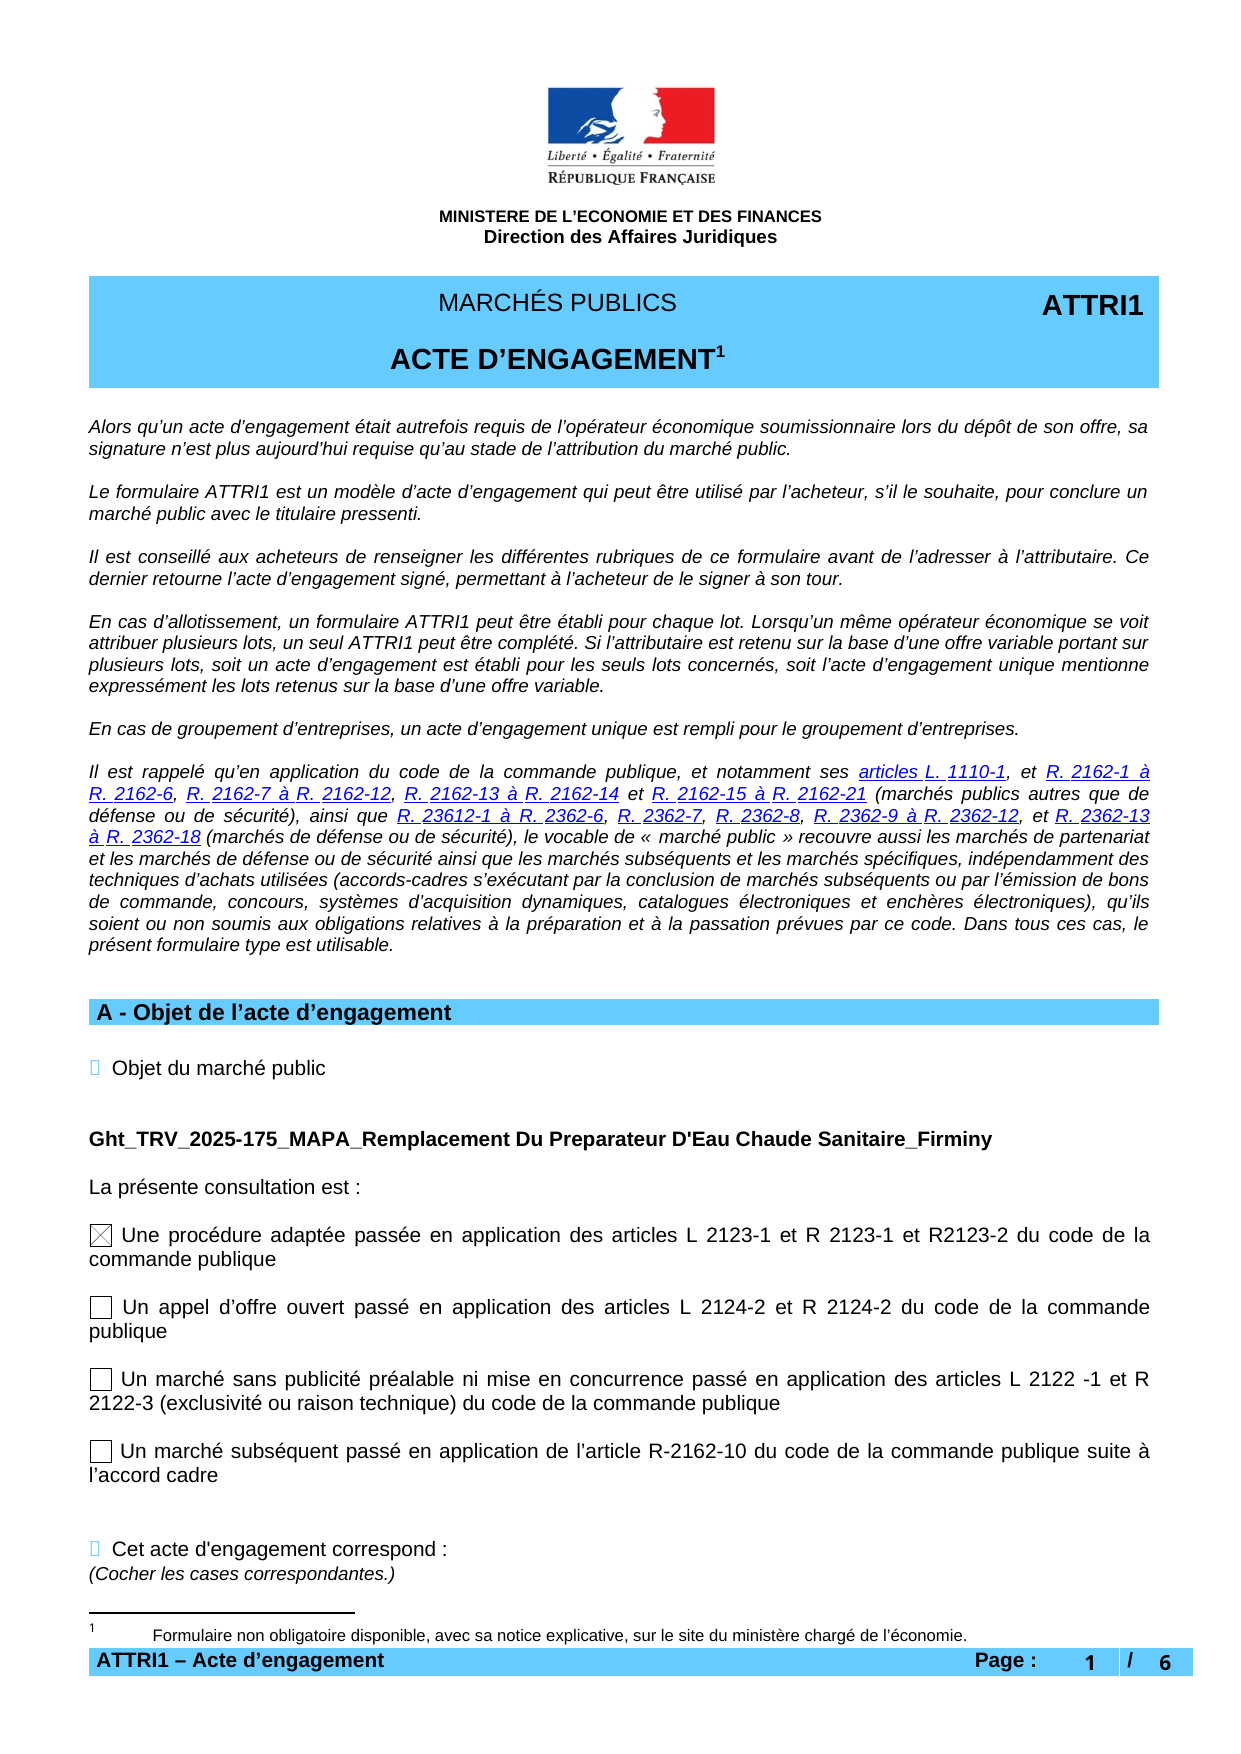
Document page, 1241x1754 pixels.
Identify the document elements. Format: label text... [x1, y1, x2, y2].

text Un marché subséquent passé en application de l’article R-2162-10 du code de la commande publique suite à l’accord cadre [89, 1439, 1152, 1487]
text Il est rappelé qu’en application du code de la commande publique, et notamment ses articles L. 1110-1, et R. 2162-1 à R. 2162-6, R. 2162-7 à R. 2162-12, R. 2162-13 à R. 2162-14 et R. 2162-15 à R. 2162-21 (marchés publics autres que de défense ou de sécurité), ainsi que R. 23612-1 à R. 2362-6, R. 2362-7, R. 2362-8, R. 2362-9 à R. 2362-12, et R. 2362-13 à R. 2362-18 (marchés de défense ou de sécurité), le vocable de « marché public » recouvre aussi les marchés de partenariat et les marchés de défense ou de sécurité ainsi que les marchés subséquents et les marchés spécifiques, indépendamment des techniques d’achats utilisées (accords-cadres s’exécutant par la conclusion de marchés subséquents ou par l’émission de bons de commande, concours, systèmes d’acquisition dynamiques, catalogues électroniques et enchères électroniques), qu’ils soient ou non soumis aux obligations relatives à la préparation et à la passation prévues par ce code. Dans tous ces cas, le présent formulaire type est utilisable. [89, 761, 1152, 955]
table_header ATTRI1 [1026, 276, 1159, 388]
text Un marché sans publicité préalable ni mise en concurrence passé en application des articles L 2122 -1 et R 2122-3 (exclusivité ou raison technique) du code de la commande publique [89, 1367, 1152, 1415]
text (Cocher les cases correspondantes.) [89, 1563, 1152, 1584]
table_header MARCHéS PUBLICS ACTE D’ENGAGEMENT [89, 276, 1026, 388]
text La présente consultation est : [89, 1175, 1152, 1199]
text Une procédure adaptée passée en application des articles L 2123-1 et R 2123-1 et R2123-2 du code de la commande publique [89, 1223, 1152, 1271]
text  Cet acte d'engagement correspond : [89, 1534, 1152, 1563]
table_header A - Objet de l’acte d’engagement [89, 999, 1159, 1025]
text En cas d’allotissement, un formulaire ATTRI1 peut être établi pour chaque lot. Lorsqu’un même opérateur économique se voit attribuer plusieurs lots, un seul ATTRI1 peut être complété. Si l’attributaire est retenu sur la base d’une offre variable portant sur plusieurs lots, soit un acte d’engagement est établi pour les seuls lots concernés, soit l’acte d’engagement unique mentionne expressément les lots retenus sur la base d’une offre variable. [89, 610, 1152, 697]
text Il est conseillé aux acheteurs de renseigner les différentes rubriques de ce formulaire avant de l’adresser à l’attributaire. Ce dernier retourne l’acte d’engagement signé, permettant à l’acheteur de le signer à son tour. [89, 546, 1152, 589]
picture [546, 86, 715, 185]
text Un appel d’offre ouvert passé en application des articles L 2124-2 et R 2124-2 du code de la commande publique [89, 1295, 1152, 1343]
text En cas de groupement d’entreprises, un acte d’engagement unique est rempli pour le groupement d’entreprises. [89, 718, 1152, 740]
text Le formulaire ATTRI1 est un modèle d’acte d’engagement qui peut être utilisé par l’acheteur, s’il le souhaite, pour conclure un marché public avec le titulaire pressenti. [89, 481, 1152, 524]
table_header MINISTERE DE L’ECONOMIE ET DES FINANCES Direction des Affaires Juridiques [87, 86, 1174, 247]
text Ght_TRV_2025-175_MAPA_Remplacement Du Preparateur D'Eau Chaude Sanitaire_Firminy [89, 1127, 1152, 1151]
text  Objet du marché public [89, 1053, 1152, 1082]
text Alors qu’un acte d’engagement était autrefois requis de l’opérateur économique soumissionnaire lors du dépôt de son offre, sa signature n’est plus aujourd’hui requise qu’au stade de l’attribution du marché public. [89, 416, 1152, 459]
